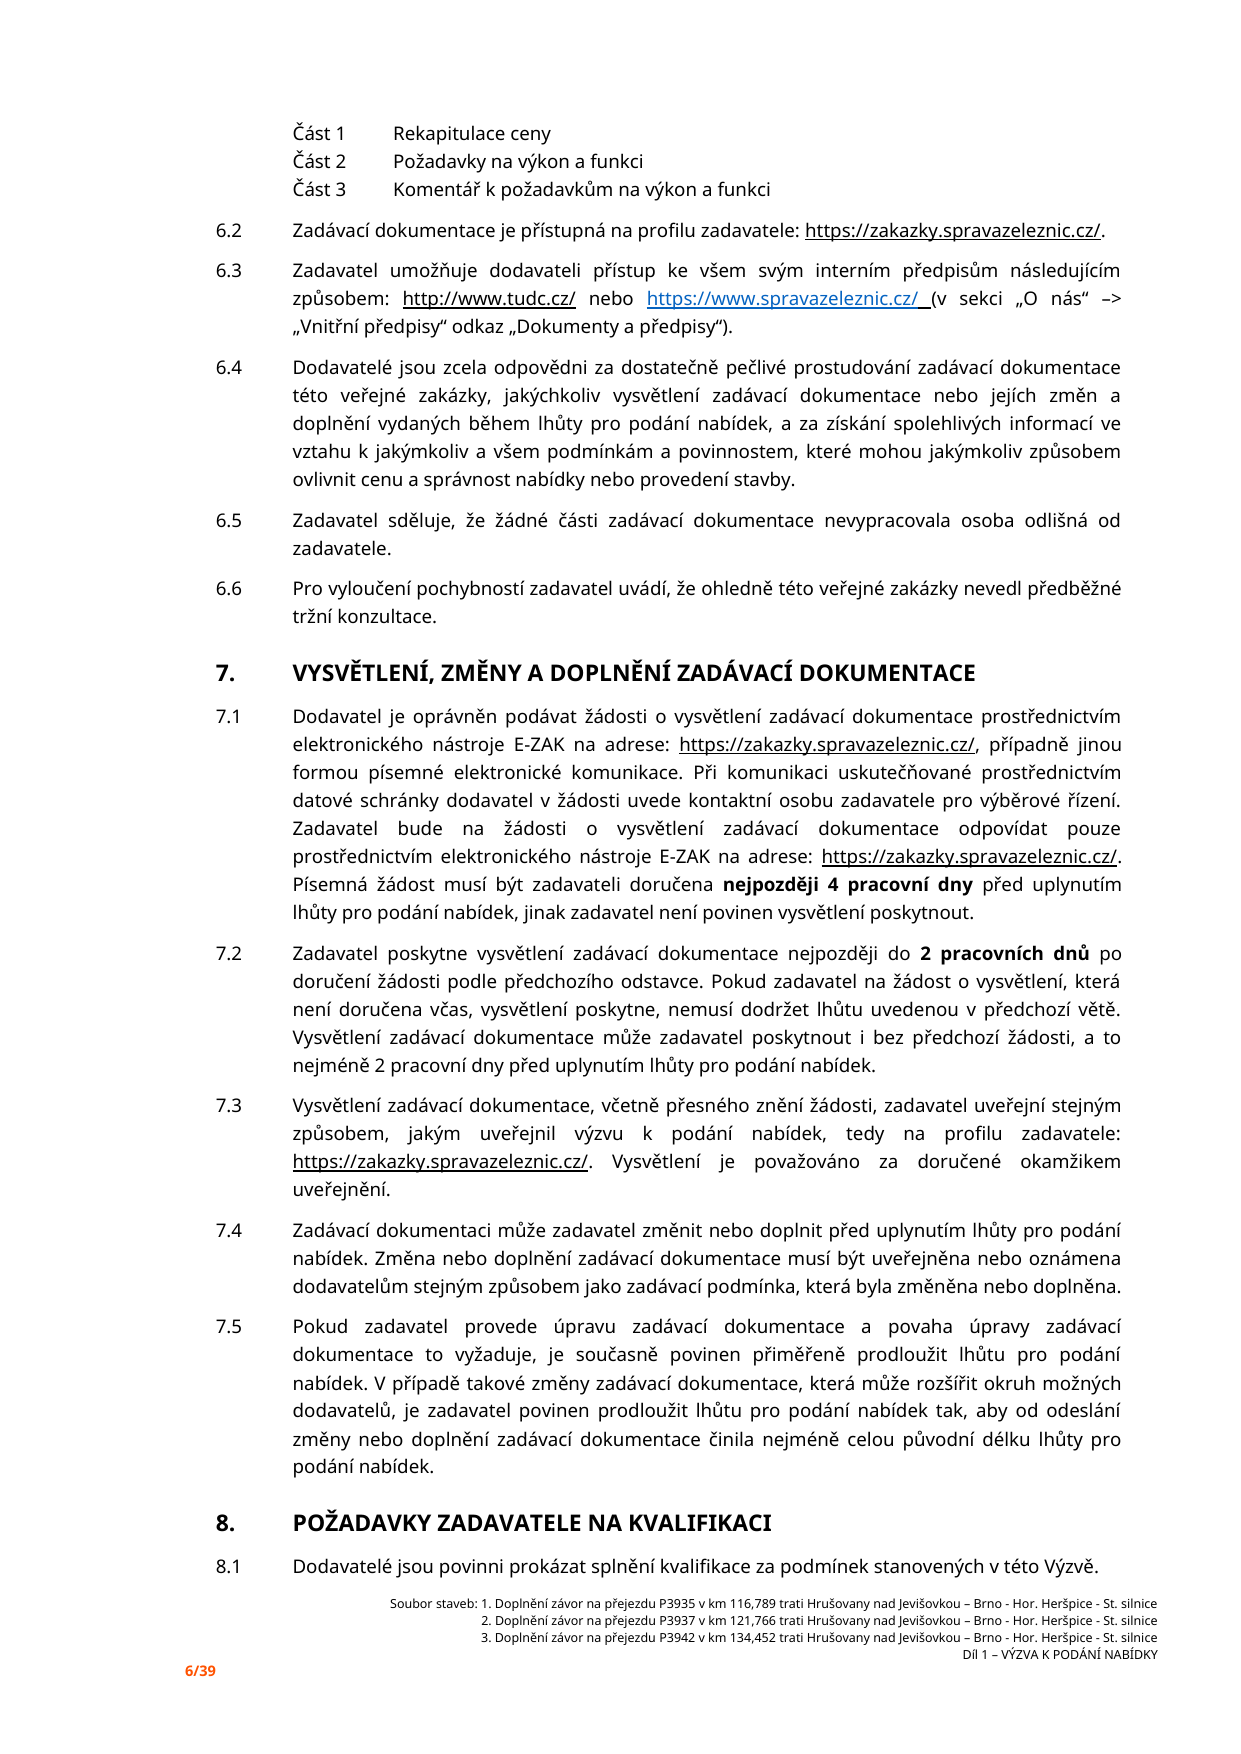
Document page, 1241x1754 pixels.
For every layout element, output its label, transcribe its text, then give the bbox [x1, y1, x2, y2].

text Část 1 Rekapitulace ceny [292, 121, 1122, 146]
text Zadávací dokumentace je přístupná na profilu zadavatele: https://zakazky.spravazeleznic.cz/. [216, 217, 1122, 243]
text Zadavatel umožňuje dodavateli přístup ke všem svým interním předpisům následujícím způsobem: http://www.tudc.cz/ nebo https://www.spravazeleznic.cz/ (v sekci „O nás“ –> „Vnitřní předpisy“ odkaz „Dokumenty a předpisy“). [216, 258, 1122, 339]
text POŽADAVKY ZADAVATELE NA KVALIFIKACI [216, 1507, 1122, 1538]
text Pokud zadavatel provede úpravu zadávací dokumentace a povaha úpravy zadávací dokumentace to vyžaduje, je současně povinen přiměřeně prodloužit lhůtu pro podání nabídek. V případě takové změny zadávací dokumentace, která může rozšířit okruh možných dodavatelů, je zadavatel povinen prodloužit lhůtu pro podání nabídek tak, aby od odeslání změny nebo doplnění zadávací dokumentace činila nejméně celou původní délku lhůty pro podání nabídek. [216, 1314, 1122, 1479]
text Dodavatel je oprávněn podávat žádosti o vysvětlení zadávací dokumentace prostřednictvím elektronického nástroje E-ZAK na adrese: https://zakazky.spravazeleznic.cz/, případně jinou formou písemné elektronické komunikace. Při komunikaci uskutečňované prostřednictvím datové schránky dodavatel v žádosti uvede kontaktní osobu zadavatele pro výběrové řízení. Zadavatel bude na žádosti o vysvětlení zadávací dokumentace odpovídat pouze prostřednictvím elektronického nástroje E-ZAK na adrese: https://zakazky.spravazeleznic.cz/. Písemná žádost musí být zadavateli doručena nejpozději 4 pracovní dny před uplynutím lhůty pro podání nabídek, jinak zadavatel není povinen vysvětlení poskytnout. [216, 703, 1122, 925]
text Dodavatelé jsou zcela odpovědni za dostatečně pečlivé prostudování zadávací dokumentace této veřejné zakázky, jakýchkoliv vysvětlení zadávací dokumentace nebo jejích změn a doplnění vydaných během lhůty pro podání nabídek, a za získání spolehlivých informací ve vztahu k jakýmkoliv a všem podmínkám a povinnostem, které mohou jakýmkoliv způsobem ovlivnit cenu a správnost nabídky nebo provedení stavby. [216, 354, 1122, 492]
text Část 3 Komentář k požadavkům na výkon a funkci [292, 177, 1122, 202]
text VYSVĚTLENÍ, ZMĚNY A DOPLNĚNÍ ZADÁVACÍ DOKUMENTACE [216, 656, 1122, 688]
text Část 2 Požadavky na výkon a funkci [292, 149, 1122, 174]
text Vysvětlení zadávací dokumentace, včetně přesného znění žádosti, zadavatel uveřejní stejným způsobem, jakým uveřejnil výzvu k podání nabídek, tedy na profilu zadavatele: https://zakazky.spravazeleznic.cz/. Vysvětlení je považováno za doručené okamžikem uveřejnění. [216, 1093, 1122, 1202]
text Zadavatel sděluje, že žádné části zadávací dokumentace nevypracovala osoba odlišná od zadavatele. [216, 507, 1122, 560]
text Pro vyloučení pochybností zadavatel uvádí, že ohledně této veřejné zakázky nevedl předběžné tržní konzultace. [216, 575, 1122, 629]
text Dodavatelé jsou povinni prokázat splnění kvalifikace za podmínek stanovených v této Výzvě. [216, 1554, 1122, 1579]
text Zadavatel poskytne vysvětlení zadávací dokumentace nejpozději do 2 pracovních dnů po doručení žádosti podle předchozího odstavce. Pokud zadavatel na žádost o vysvětlení, která není doručena včas, vysvětlení poskytne, nemusí dodržet lhůtu uvedenou v předchozí větě. Vysvětlení zadávací dokumentace může zadavatel poskytnout i bez předchozí žádosti, a to nejméně 2 pracovní dny před uplynutím lhůty pro podání nabídek. [216, 940, 1122, 1078]
text Zadávací dokumentaci může zadavatel změnit nebo doplnit před uplynutím lhůty pro podání nabídek. Změna nebo doplnění zadávací dokumentace musí být uveřejněna nebo oznámena dodavatelům stejným způsobem jako zadávací podmínka, která byla změněna nebo doplněna. [216, 1217, 1122, 1299]
